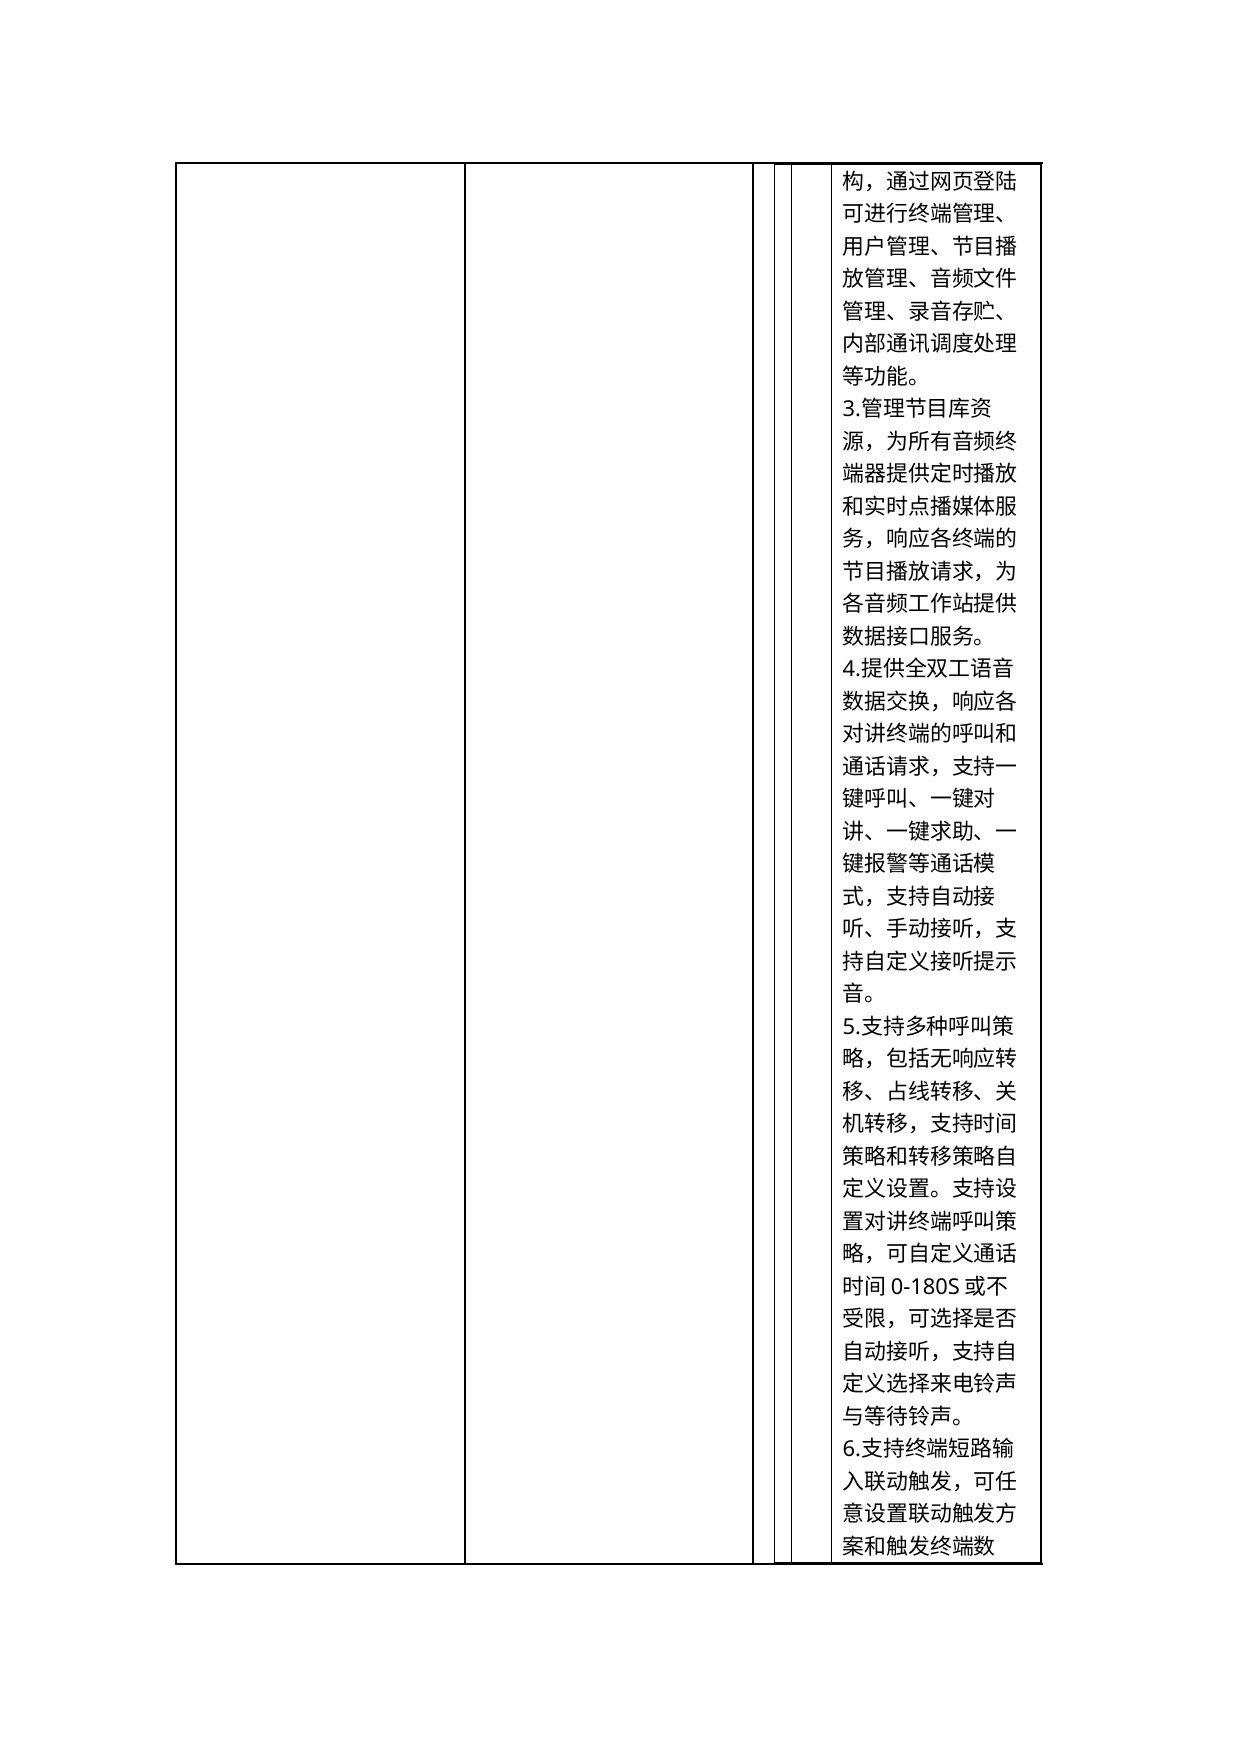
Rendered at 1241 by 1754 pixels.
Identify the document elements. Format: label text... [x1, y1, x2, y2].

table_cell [775, 165, 791, 1562]
table_cell 1 [177, 164, 464, 1563]
table_cell [466, 164, 752, 1563]
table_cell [754, 164, 774, 1563]
